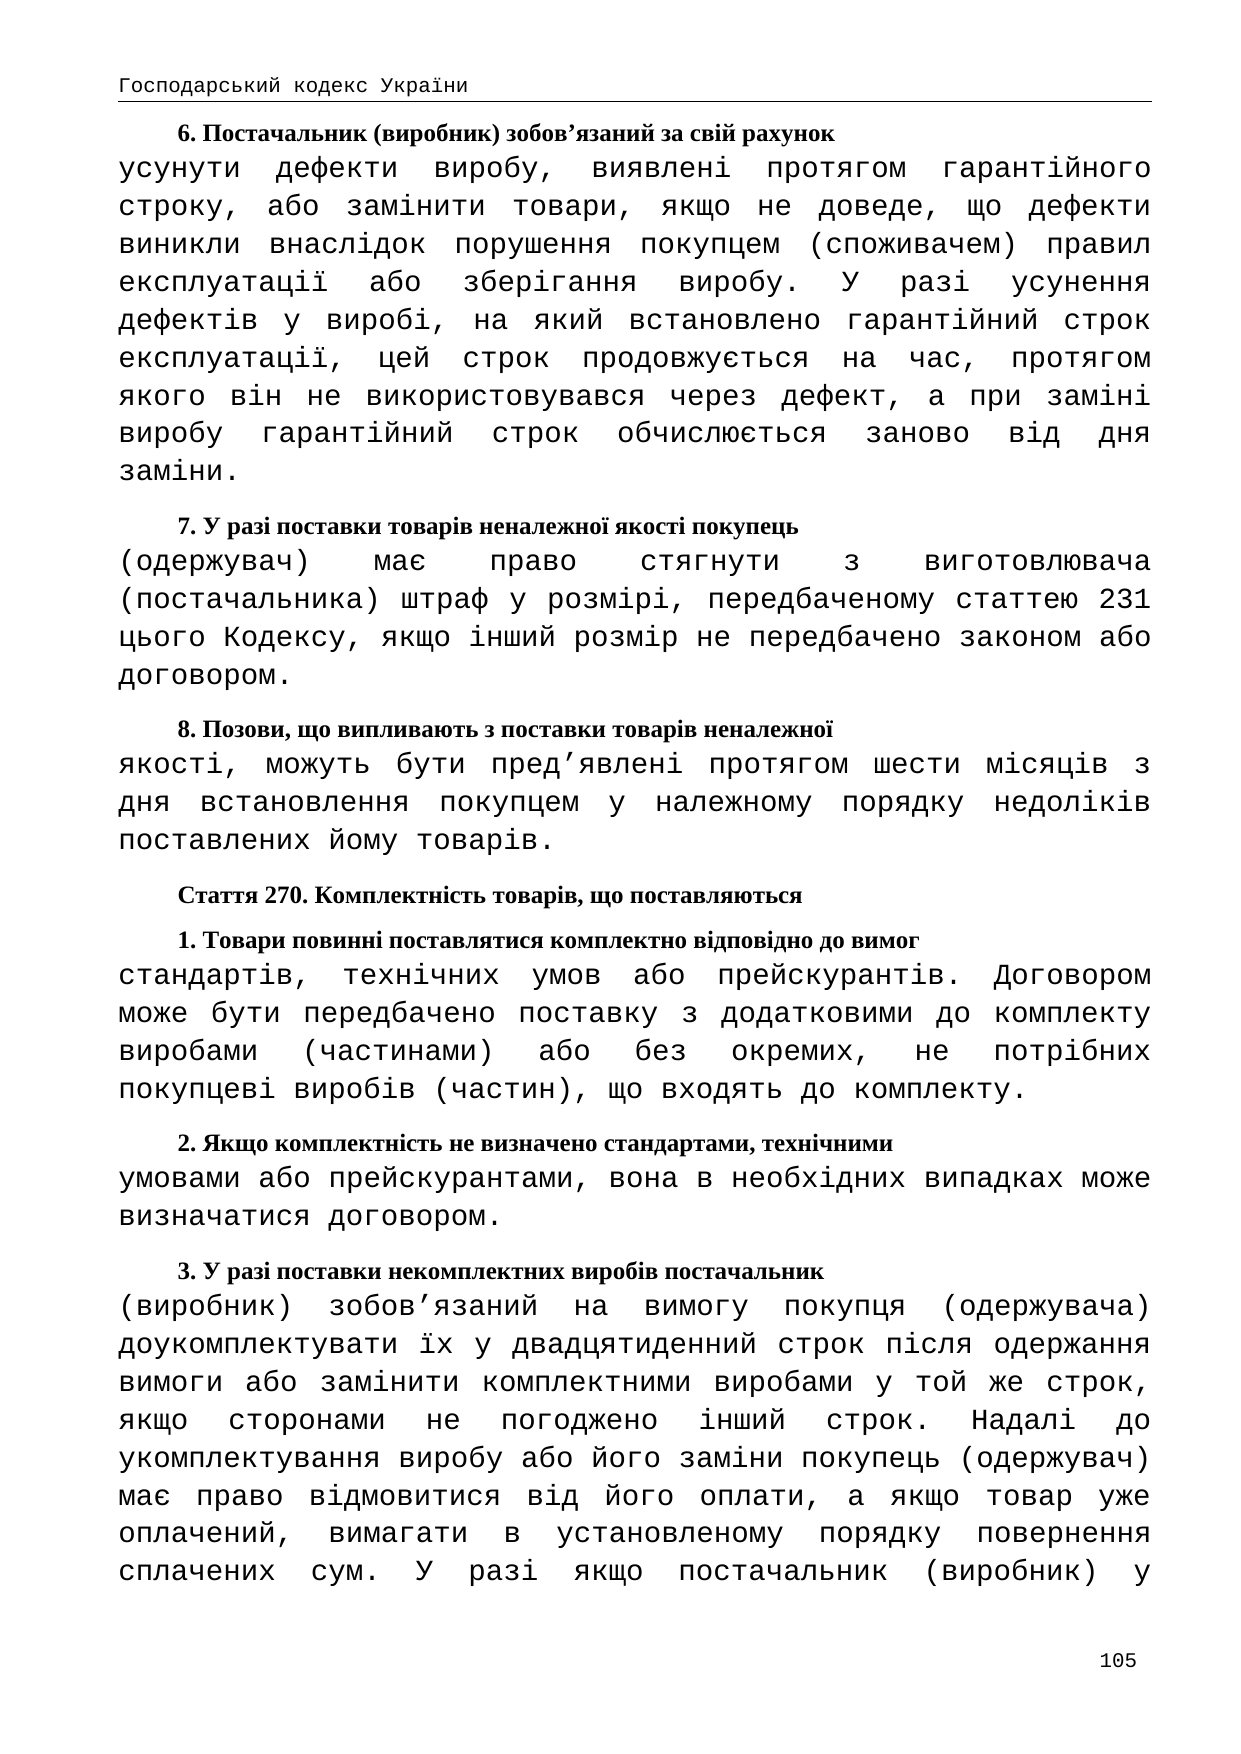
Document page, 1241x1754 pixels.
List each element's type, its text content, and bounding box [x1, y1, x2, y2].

subtitle 7. У разі поставки товарів неналежної якості покупець [177, 511, 1152, 540]
text стандартів, технічних умов або прейскурантів. Договором може бути передбачено поставку з додатковими до комплекту виробами (частинами) або без окремих, не потрібних покупцеві виробів (частин), що входять до комплекту. [118, 960, 1152, 1107]
subtitle 6. Постачальник (виробник) зобов’язаний за свій рахунок [177, 118, 1152, 147]
text усунути дефекти виробу, виявлені протягом гарантійного строку, або замінити товари, якщо не доведе, що дефекти виникли внаслідок порушення покупцем (споживачем) правил експлуатації або зберігання виробу. У разі усунення дефектів у виробі, на який встановлено гарантійний строк експлуатації, цей строк продовжується на час, протягом якого він не використовувався через дефект, а при заміні виробу гарантійний строк обчислюється заново від дня заміни. [118, 153, 1152, 489]
text умовами або прейскурантами, вона в необхідних випадках може визначатися договором. [118, 1163, 1152, 1234]
subtitle 8. Позови, що випливають з поставки товарів неналежної [177, 714, 1152, 743]
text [118, 1291, 1152, 1589]
subtitle Стаття 270. Комплектність товарів, що поставляються [177, 880, 1152, 908]
subtitle 2. Якщо комплектність не визначено стандартами, технічними [177, 1128, 1152, 1157]
subtitle 1. Товари повинні поставлятися комплектно відповідно до вимог [177, 925, 1152, 954]
subtitle 3. У разі поставки некомплектних виробів постачальник [177, 1256, 1152, 1285]
text якості, можуть бути пред’явлені протягом шести місяців з дня встановлення покупцем у належному порядку недоліків поставлених йому товарів. [118, 749, 1152, 858]
text (одержувач) має право стягнути з виготовлювача (постачальника) штраф у розмірі, передбаченому статтею 231 цього Кодексу, якщо інший розмір не передбачено законом або договором. [118, 546, 1152, 693]
